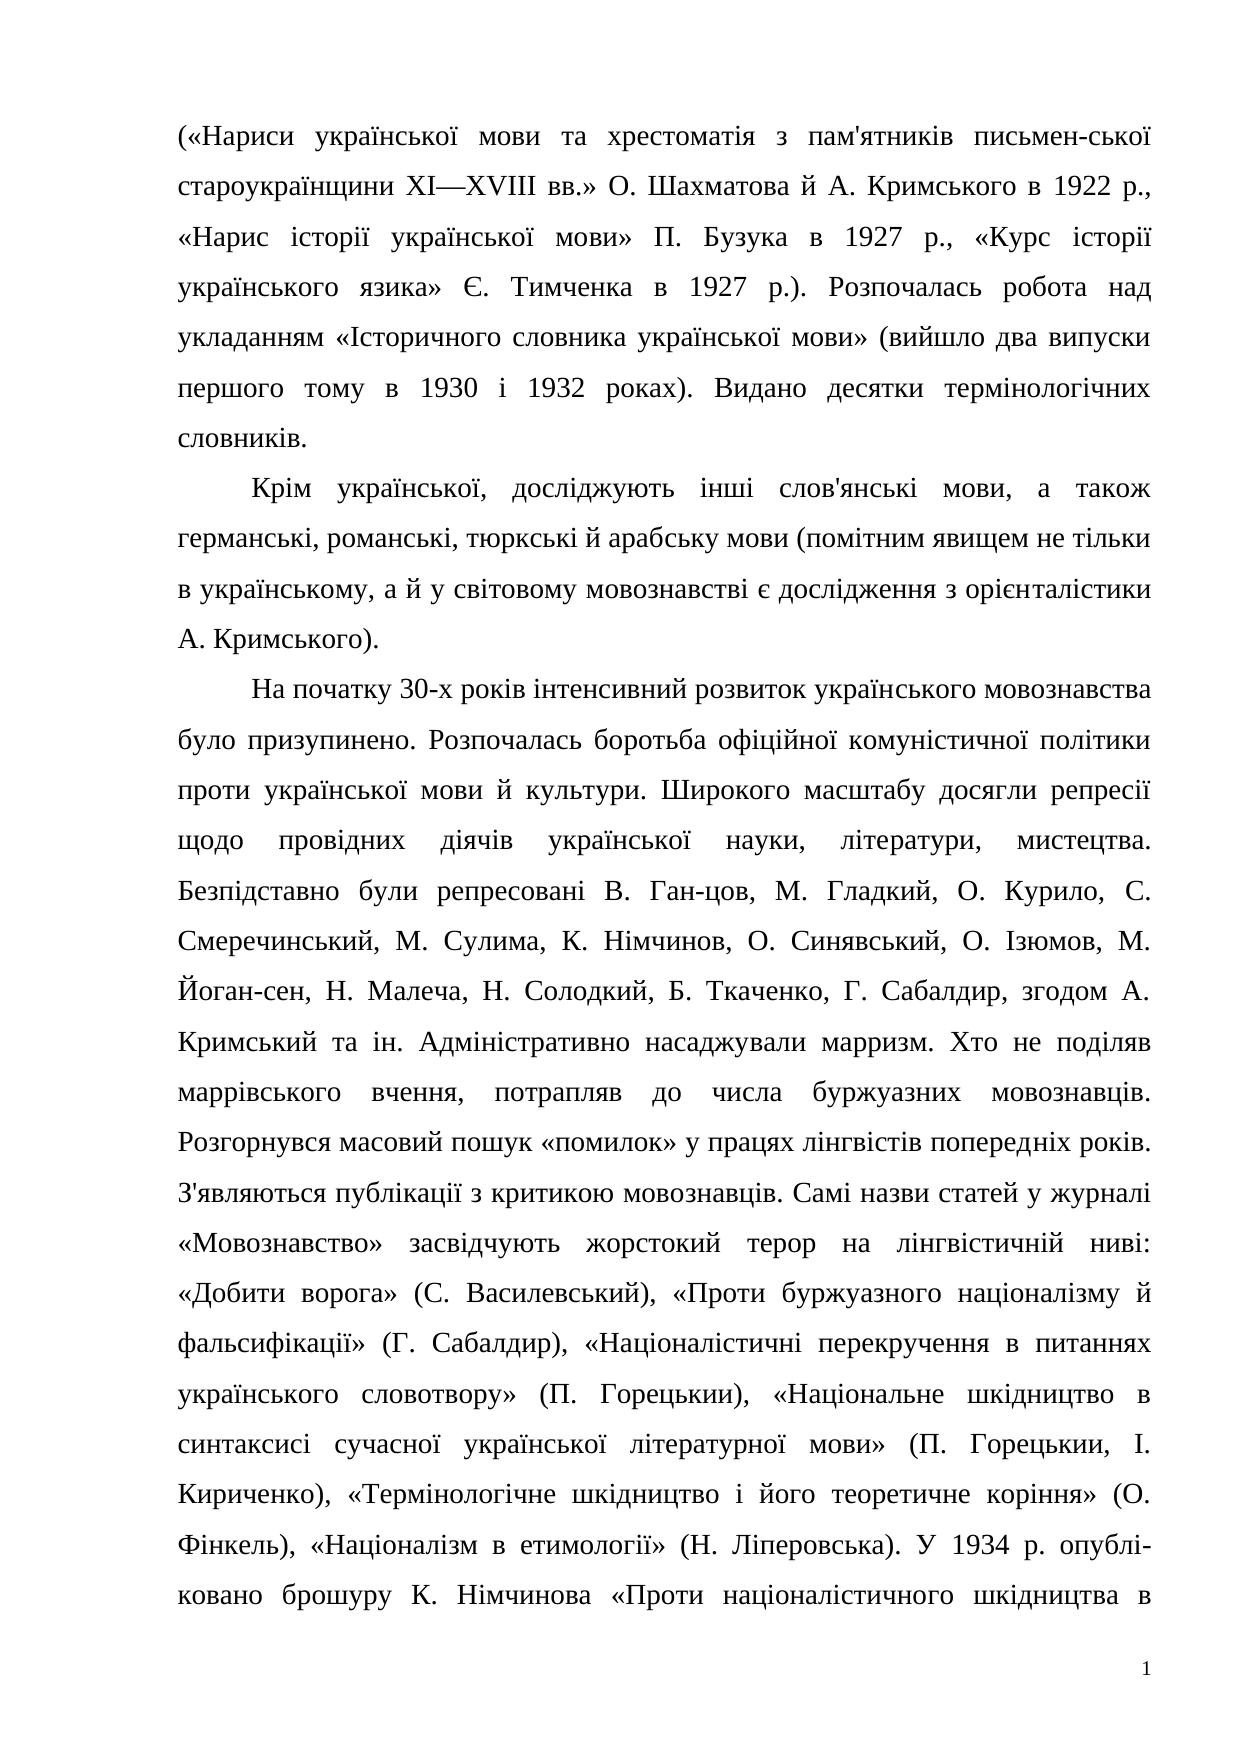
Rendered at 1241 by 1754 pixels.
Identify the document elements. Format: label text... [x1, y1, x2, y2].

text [177, 672, 1152, 1611]
text Крім української, досліджують інші слов'янські мови, а також германські, романські, тюркські й арабську мови (помітним явищем не тільки в українському, а й у світовому мовознавстві є дослідження з орієнталістики А. Кримського). [177, 470, 1152, 655]
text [177, 118, 1152, 453]
